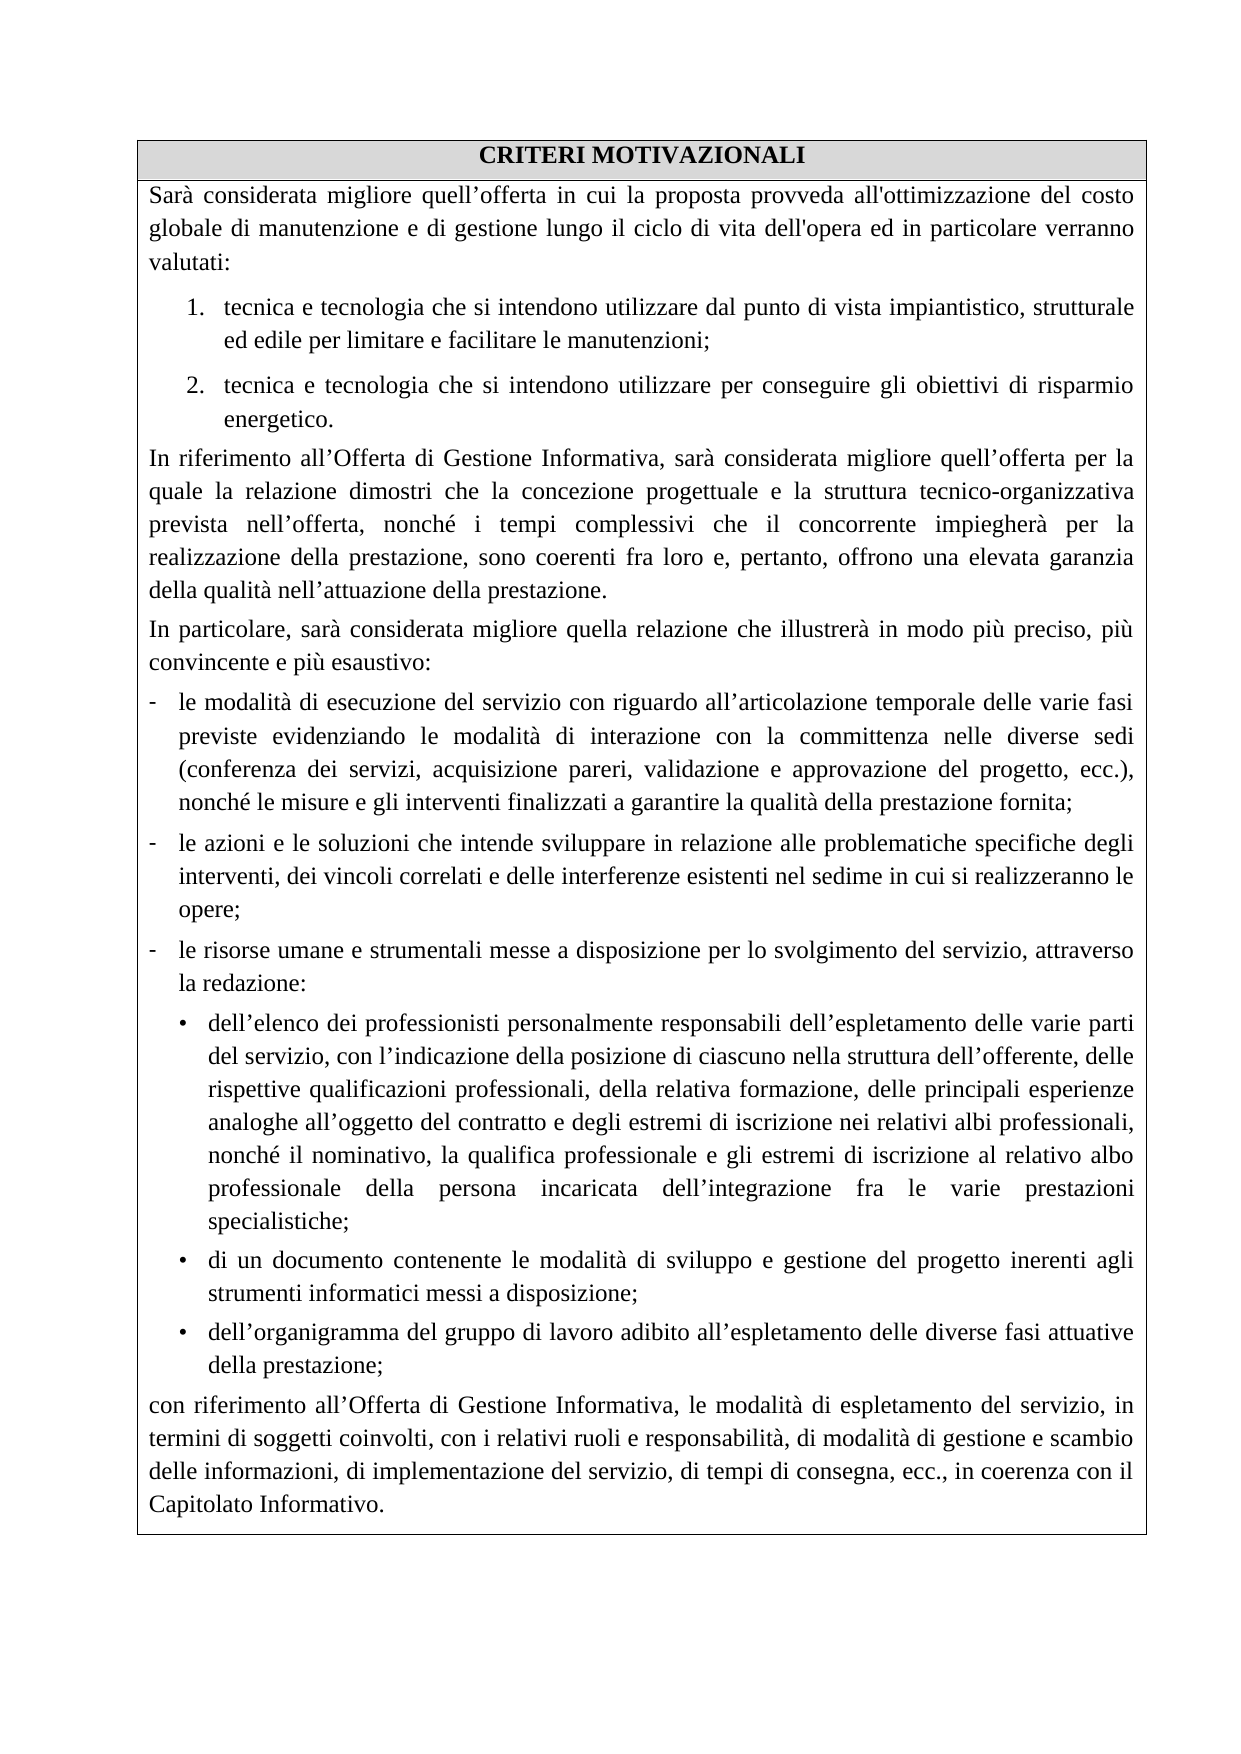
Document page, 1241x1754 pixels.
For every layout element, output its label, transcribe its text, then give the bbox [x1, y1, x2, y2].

table_cell CRITERI MOTIVAZIONALI [138, 141, 1146, 179]
table_cell Sarà considerata migliore quell’offerta in cui la proposta provveda all'ottimizzazione del costo globale di manutenzione e di gestione lungo il ciclo di vita dell'opera ed in particolare verranno valutati: tecnica e tecnologia che si intendono utilizzare dal punto di vista impiantistico, strutturale ed edile per limitare e facilitare le manutenzioni; tecnica e tecnologia che si intendono utilizzare per conseguire gli obiettivi di risparmio energetico. In riferimento all’Offerta di Gestione Informativa, sarà considerata migliore quell’offerta per la quale la relazione dimostri che la concezione progettuale e la struttura tecnico-organizzativa prevista nell’offerta, nonché i tempi complessivi che il concorrente impiegherà per la realizzazione della prestazione, sono coerenti fra loro e, pertanto, offrono una elevata garanzia della qualità nell’attuazione della prestazione. In particolare, sarà considerata migliore quella relazione che illustrerà in modo più preciso, più convincente e più esaustivo: le modalità di esecuzione del servizio con riguardo all’articolazione temporale delle varie fasi previste evidenziando le modalità di interazione con la committenza nelle diverse sedi (conferenza dei servizi, acquisizione pareri, validazione e approvazione del progetto, ecc.), nonché le misure e gli interventi finalizzati a garantire la qualità della prestazione fornita; le azioni e le soluzioni che intende sviluppare in relazione alle problematiche specifiche degli interventi, dei vincoli correlati e delle interferenze esistenti nel sedime in cui si realizzeranno le opere; le risorse umane e strumentali messe a disposizione per lo svolgimento del servizio, attraverso la redazione: dell’elenco dei professionisti personalmente responsabili dell’espletamento delle varie parti del servizio, con l’indicazione della posizione di ciascuno nella struttura dell’offerente, delle rispettive qualificazioni professionali, della relativa formazione, delle principali esperienze analoghe all’oggetto del contratto e degli estremi di iscrizione nei relativi albi professionali, nonché il nominativo, la qualifica professionale e gli estremi di iscrizione al relativo albo professionale della persona incaricata dell’integrazione fra le varie prestazioni specialistiche; di un documento contenente le modalità di sviluppo e gestione del progetto inerenti agli strumenti informatici messi a disposizione; dell’organigramma del gruppo di lavoro adibito all’espletamento delle diverse fasi attuative della prestazione; con riferimento all’Offerta di Gestione Informativa, le modalità di espletamento del servizio, in termini di soggetti coinvolti, con i relativi ruoli e responsabilità, di modalità di gestione e scambio delle informazioni, di implementazione del servizio, di tempi di consegna, ecc., in coerenza con il Capitolato Informativo. [138, 181, 1146, 1534]
